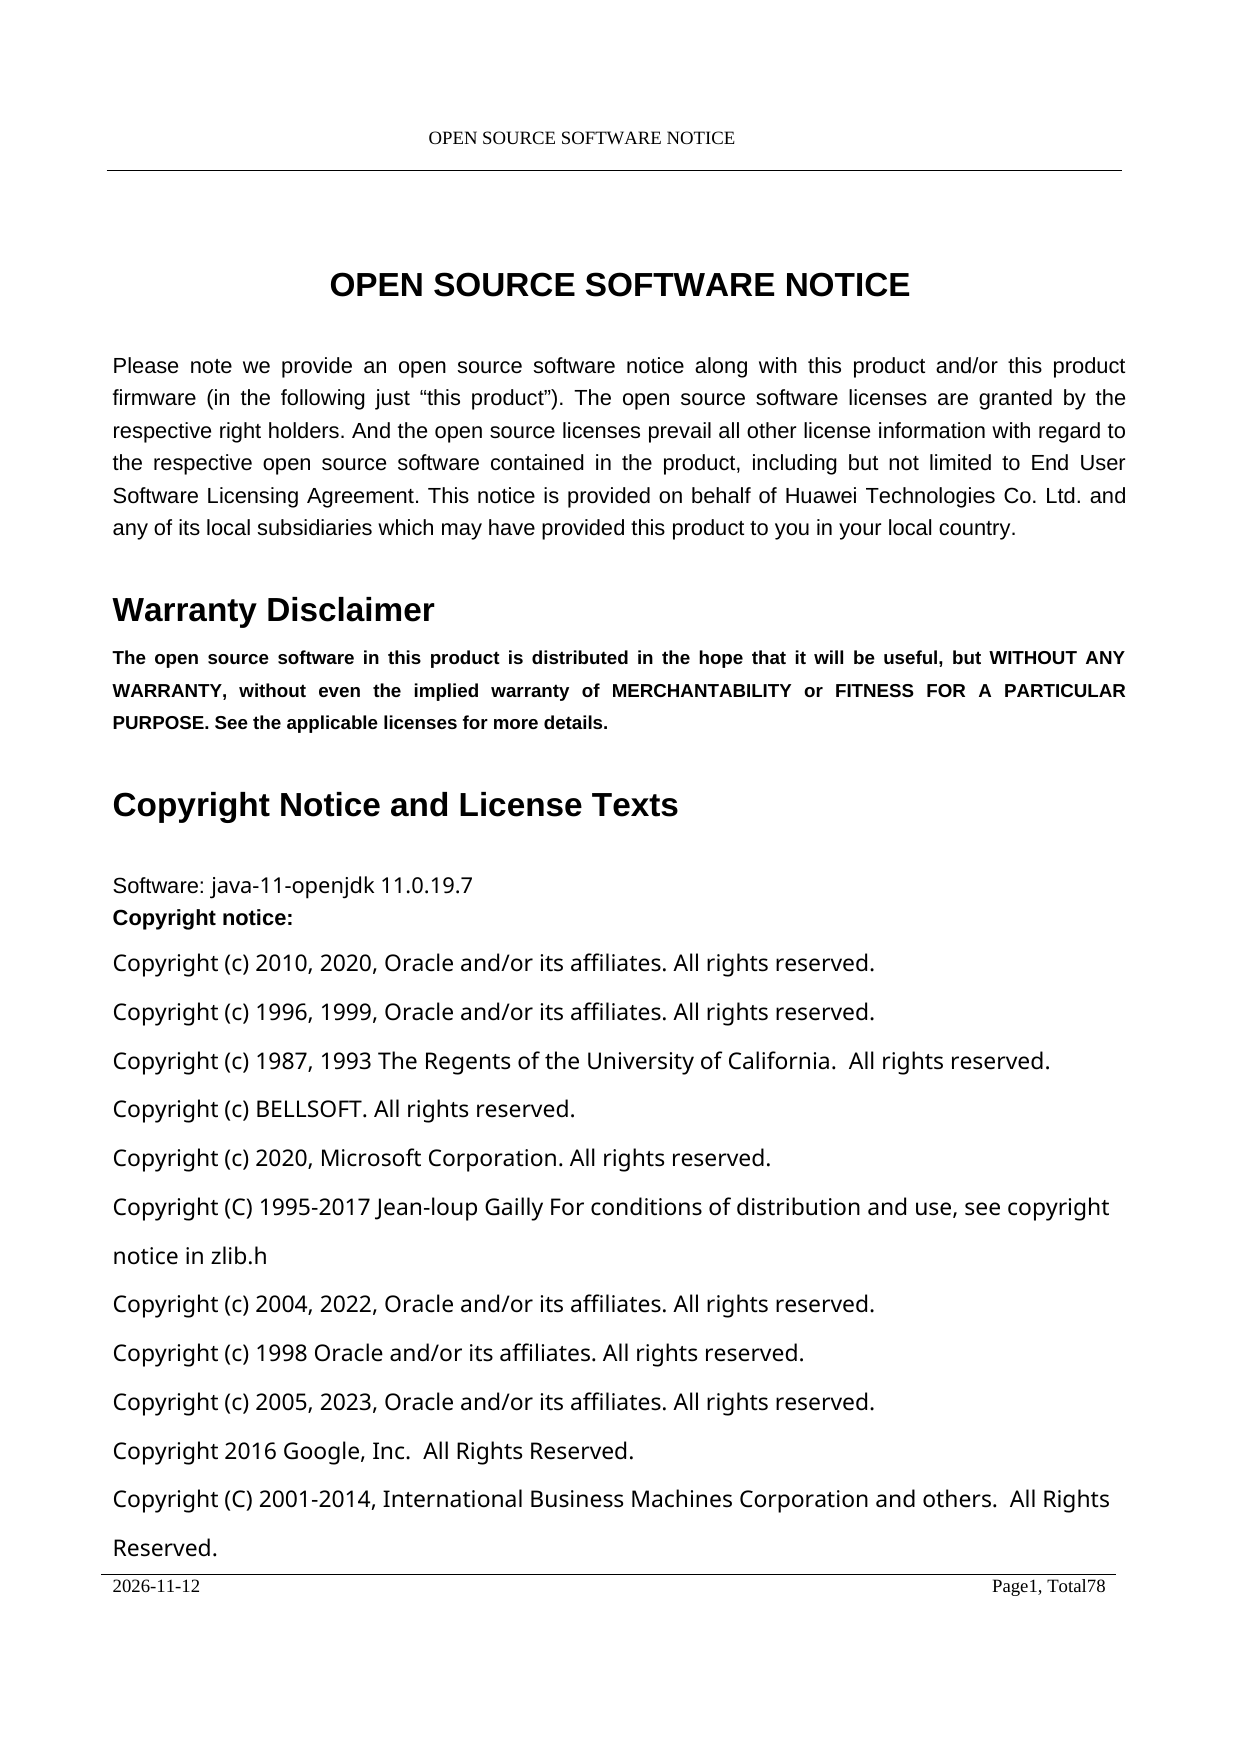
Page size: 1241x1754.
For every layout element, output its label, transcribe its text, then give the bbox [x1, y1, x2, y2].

text Warranty Disclaimer [112, 576, 1128, 641]
text OPEN SOURCE SOFTWARE NOTICE [112, 251, 1128, 316]
text Copyright Notice and License Texts [112, 771, 1128, 836]
text The open source software in this product is distributed in the hope that it will be useful, but WITHOUT ANY WARRANTY, without even the implied warranty of MERCHANTABILITY or FITNESS FOR A PARTICULAR PURPOSE. See the applicable licenses for more details. [112, 641, 1128, 739]
text Software: java-11-openjdk 11.0.19.7 [112, 869, 1128, 901]
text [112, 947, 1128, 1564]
text Copyright notice: [112, 901, 1128, 934]
text Please note we provide an open source software notice along with this product and/or this product firmware (in the following just “this product”). The open source software licenses are granted by the respective right holders. And the open source licenses prevail all other license information with regard to the respective open source software contained in the product, including but not limited to End User Software Licensing Agreement. This notice is provided on behalf of Huawei Technologies Co. Ltd. and any of its local subsidiaries which may have provided this product to you in your local country. [112, 349, 1128, 544]
